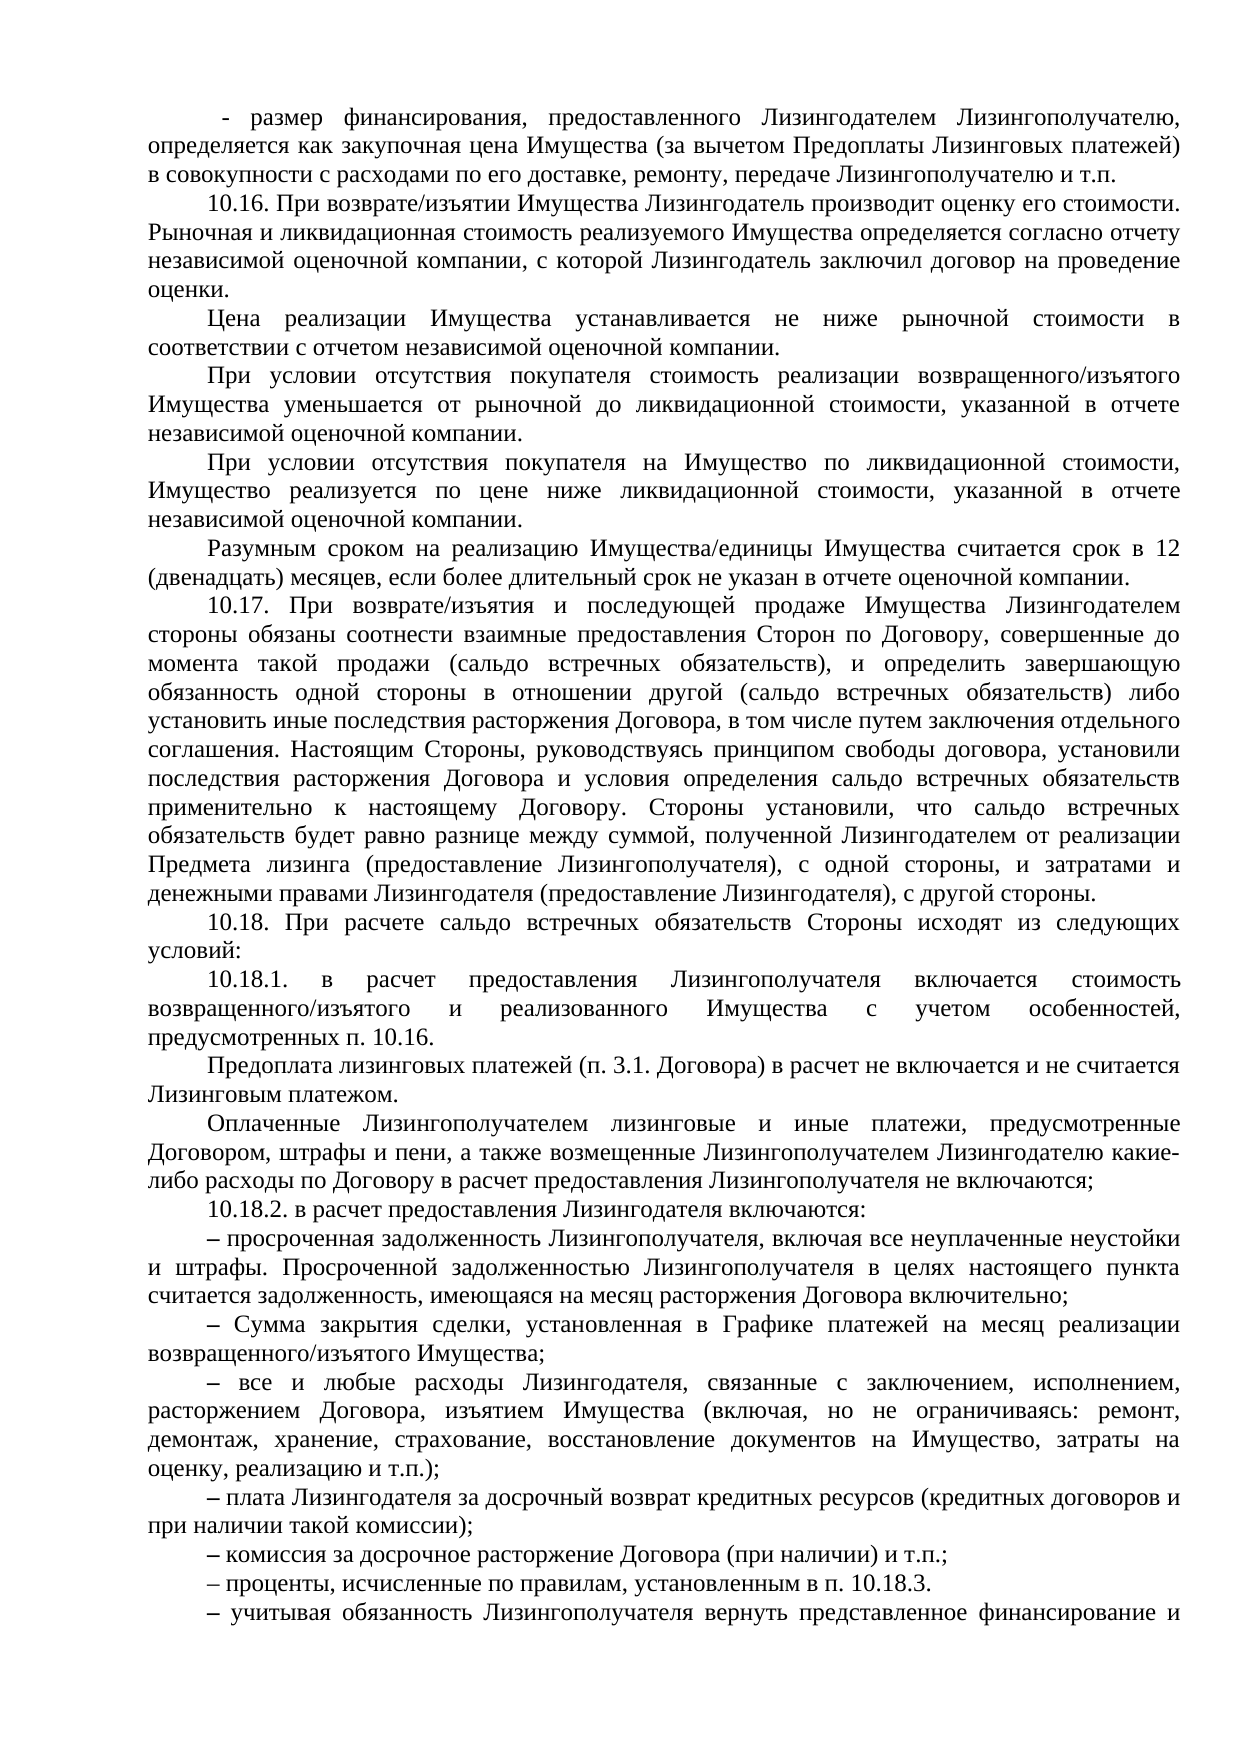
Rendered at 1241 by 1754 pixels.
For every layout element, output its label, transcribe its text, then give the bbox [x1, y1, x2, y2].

text Оплаченные Лизингополучателем лизинговые и иные платежи, предусмотренные Договором, штрафы и пени, а также возмещенные Лизингополучателем Лизингодателю какие-либо расходы по Договору в расчет предоставления Лизингополучателя не включаются; [148, 1108, 1181, 1194]
text Предоплата лизинговых платежей (п. 3.1. Договора) в расчет не включается и не считается Лизинговым платежом. [148, 1051, 1181, 1108]
text 10.18.1. в расчет предоставления Лизингополучателя включается стоимость возвращенного/изъятого и реализованного Имущества с учетом особенностей, предусмотренных п. 10.16. [148, 964, 1181, 1051]
text - размер финансирования, предоставленного Лизингодателем Лизингополучателю, определяется как закупочная цена Имущества (за вычетом Предоплаты Лизинговых платежей) в совокупности с расходами по его доставке, ремонту, передаче Лизингополучателю и т.п. [148, 102, 1181, 188]
text – Сумма закрытия сделки, установленная в Графике платежей на месяц реализации возвращенного/изъятого Имущества; [148, 1309, 1181, 1367]
text При условии отсутствия покупателя на Имущество по ликвидационной стоимости, Имущество реализуется по цене ниже ликвидационной стоимости, указанной в отчете независимой оценочной компании. [148, 447, 1181, 533]
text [148, 1597, 1181, 1626]
text Разумным сроком на реализацию Имущества/единицы Имущества считается срок в 12 (двенадцать) месяцев, если более длительный срок не указан в отчете оценочной компании. [148, 533, 1181, 591]
text – просроченная задолженность Лизингополучателя, включая все неуплаченные неустойки и штрафы. Просроченной задолженностью Лизингополучателя в целях настоящего пункта считается задолженность, имеющаяся на месяц расторжения Договора включительно; [148, 1223, 1181, 1309]
text – все и любые расходы Лизингодателя, связанные с заключением, исполнением, расторжением Договора, изъятием Имущества (включая, но не ограничиваясь: ремонт, демонтаж, хранение, страхование, восстановление документов на Имущество, затраты на оценку, реализацию и т.п.); [148, 1367, 1181, 1482]
text – комиссия за досрочное расторжение Договора (при наличии) и т.п.; [148, 1539, 1181, 1568]
text Цена реализации Имущества устанавливается не ниже рыночной стоимости в соответствии с отчетом независимой оценочной компании. [148, 303, 1181, 361]
text – проценты, исчисленные по правилам, установленным в п. 10.18.3. [148, 1568, 1181, 1597]
text 10.16. При возврате/изъятии Имущества Лизингодатель производит оценку его стоимости. Рыночная и ликвидационная стоимость реализуемого Имущества определяется согласно отчету независимой оценочной компании, с которой Лизингодатель заключил договор на проведение оценки. [148, 188, 1181, 303]
text 10.18.2. в расчет предоставления Лизингодателя включаются: [148, 1194, 1181, 1223]
text При условии отсутствия покупателя стоимость реализации возвращенного/изъятого Имущества уменьшается от рыночной до ликвидационной стоимости, указанной в отчете независимой оценочной компании. [148, 361, 1181, 447]
text 10.18. При расчете сальдо встречных обязательств Стороны исходят из следующих условий: [148, 907, 1181, 964]
text 10.17. При возврате/изъятия и последующей продаже Имущества Лизингодателем стороны обязаны соотнести взаимные предоставления Сторон по Договору, совершенные до момента такой продажи (сальдо встречных обязательств), и определить завершающую обязанность одной стороны в отношении другой (сальдо встречных обязательств) либо установить иные последствия расторжения Договора, в том числе путем заключения отдельного соглашения. Настоящим Стороны, руководствуясь принципом свободы договора, установили последствия расторжения Договора и условия определения сальдо встречных обязательств применительно к настоящему Договору. Стороны установили, что сальдо встречных обязательств будет равно разнице между суммой, полученной Лизингодателем от реализации Предмета лизинга (предоставление Лизингополучателя), с одной стороны, и затратами и денежными правами Лизингодателя (предоставление Лизингодателя), с другой стороны. [148, 591, 1181, 907]
text – плата Лизингодателя за досрочный возврат кредитных ресурсов (кредитных договоров и при наличии такой комиссии); [148, 1482, 1181, 1539]
